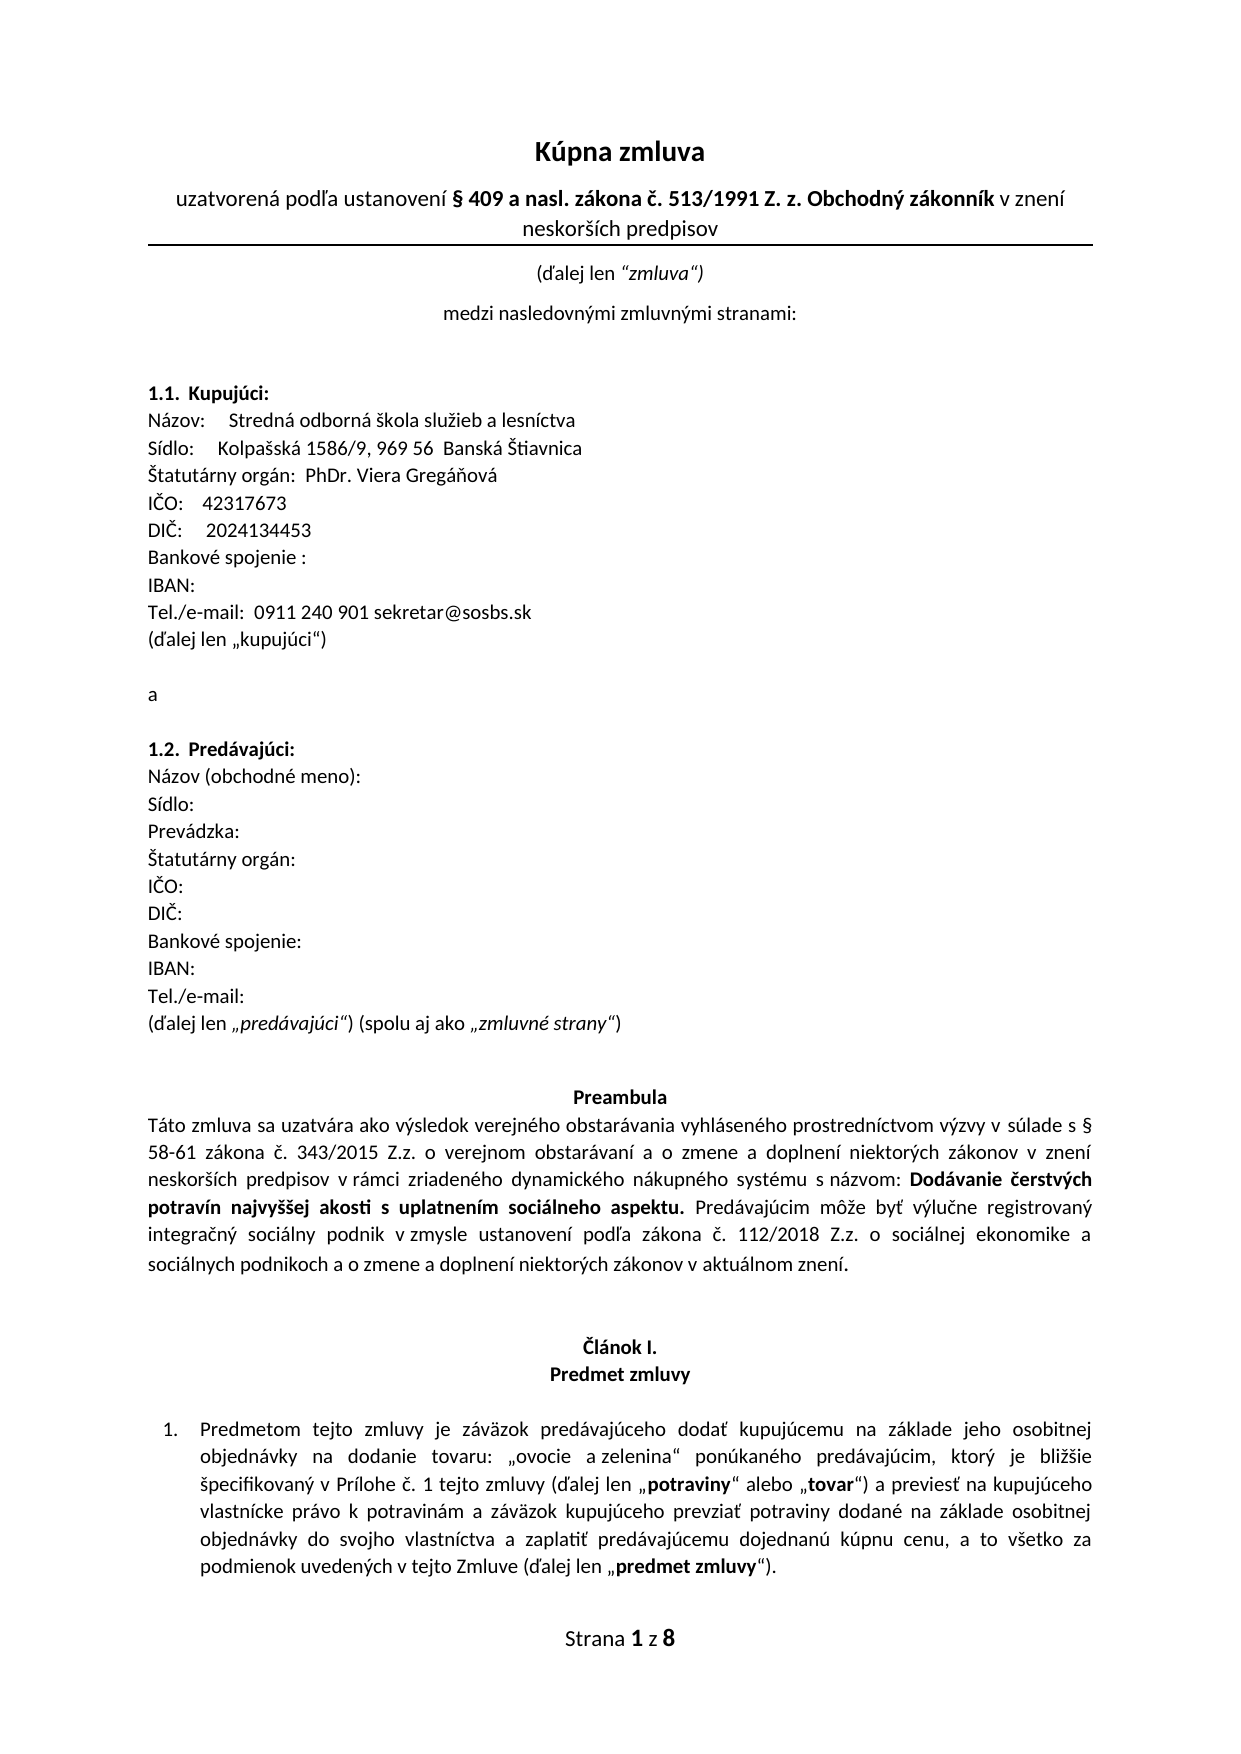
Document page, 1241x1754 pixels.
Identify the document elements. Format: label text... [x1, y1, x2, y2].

text Bankové spojenie : [148, 544, 1093, 570]
text Bankové spojenie: [148, 928, 1093, 953]
text Táto zmluva sa uzatvára ako výsledok verejného obstarávania vyhláseného prostredníctvom výzvy v súlade s § 58-61 zákona č. 343/2015 Z.z. o verejnom obstarávaní a o zmene a doplnení niektorých zákonov v znení neskorších predpisov v rámci zriadeného dynamického nákupného systému s názvom: Dodávanie čerstvých potravín najvyššej akosti s uplatnením sociálneho aspektu. Predávajúcim môže byť výlučne registrovaný integračný sociálny podnik v zmysle ustanovení podľa zákona č. 112/2018 Z.z. o sociálnej ekonomike a sociálnych podnikoch a o zmene a doplnení niektorých zákonov v aktuálnom znení. [148, 1112, 1093, 1277]
text uzatvorená podľa ustanovení § 409 a nasl. zákona č. 513/1991 Z. z. Obchodný zákonník v znení neskorších predpisov [148, 184, 1093, 244]
text IBAN: [148, 572, 1093, 597]
text Názov: Stredná odborná škola služieb a lesníctva [148, 407, 1093, 433]
text Názov (obchodné meno): [148, 764, 1093, 789]
text IČO: [148, 873, 1093, 899]
text IČO: 42317673 [148, 490, 1093, 515]
list Kupujúci: [148, 380, 1093, 406]
text Sídlo: Kolpašská 1586/9, 969 56 Banská Štiavnica [148, 435, 1093, 460]
list Predmet zmluvy [148, 1361, 1093, 1387]
list Článok I. [148, 1334, 1093, 1359]
text Tel./e-mail: [148, 983, 1093, 1008]
text a [148, 681, 1093, 707]
list Predmetom tejto zmluvy je záväzok predávajúceho dodať kupujúcemu na základe jeho osobitnej objednávky na dodanie tovaru: „ovocie a zelenina“ ponúkaného predávajúcim, ktorý je bližšie špecifikovaný v Prílohe č. 1 tejto zmluvy (ďalej len „potraviny“ alebo „tovar“) a previesť na kupujúceho vlastnícke právo k potravinám a záväzok kupujúceho prevziať potraviny dodané na základe osobitnej objednávky do svojho vlastníctva a zaplatiť predávajúcemu dojednanú kúpnu cenu, a to všetko za podmienok uvedených v tejto Zmluve (ďalej len „predmet zmluvy“). [162, 1416, 1093, 1579]
text Štatutárny orgán: [148, 846, 1093, 871]
text (ďalej len „kupujúci“) [148, 627, 1093, 652]
text (ďalej len “zmluva“) [148, 260, 1093, 286]
text Štatutárny orgán: PhDr. Viera Gregáňová [148, 462, 1093, 488]
text DIČ: [148, 901, 1093, 926]
text Prevádzka: [148, 818, 1093, 844]
text IBAN: [148, 955, 1093, 981]
text Tel./e-mail: 0911 240 901 sekretar@sosbs.sk [148, 599, 1093, 625]
text (ďalej len „predávajúci“) (spolu aj ako „zmluvné strany“) [148, 1010, 1093, 1036]
text medzi nasledovnými zmluvnými stranami: [148, 300, 1093, 326]
text Kúpna zmluva [148, 133, 1093, 168]
text Sídlo: [148, 791, 1093, 816]
text DIČ: 2024134453 [148, 517, 1093, 542]
list Predávajúci: [148, 736, 1093, 762]
text Preambula [148, 1084, 1093, 1110]
